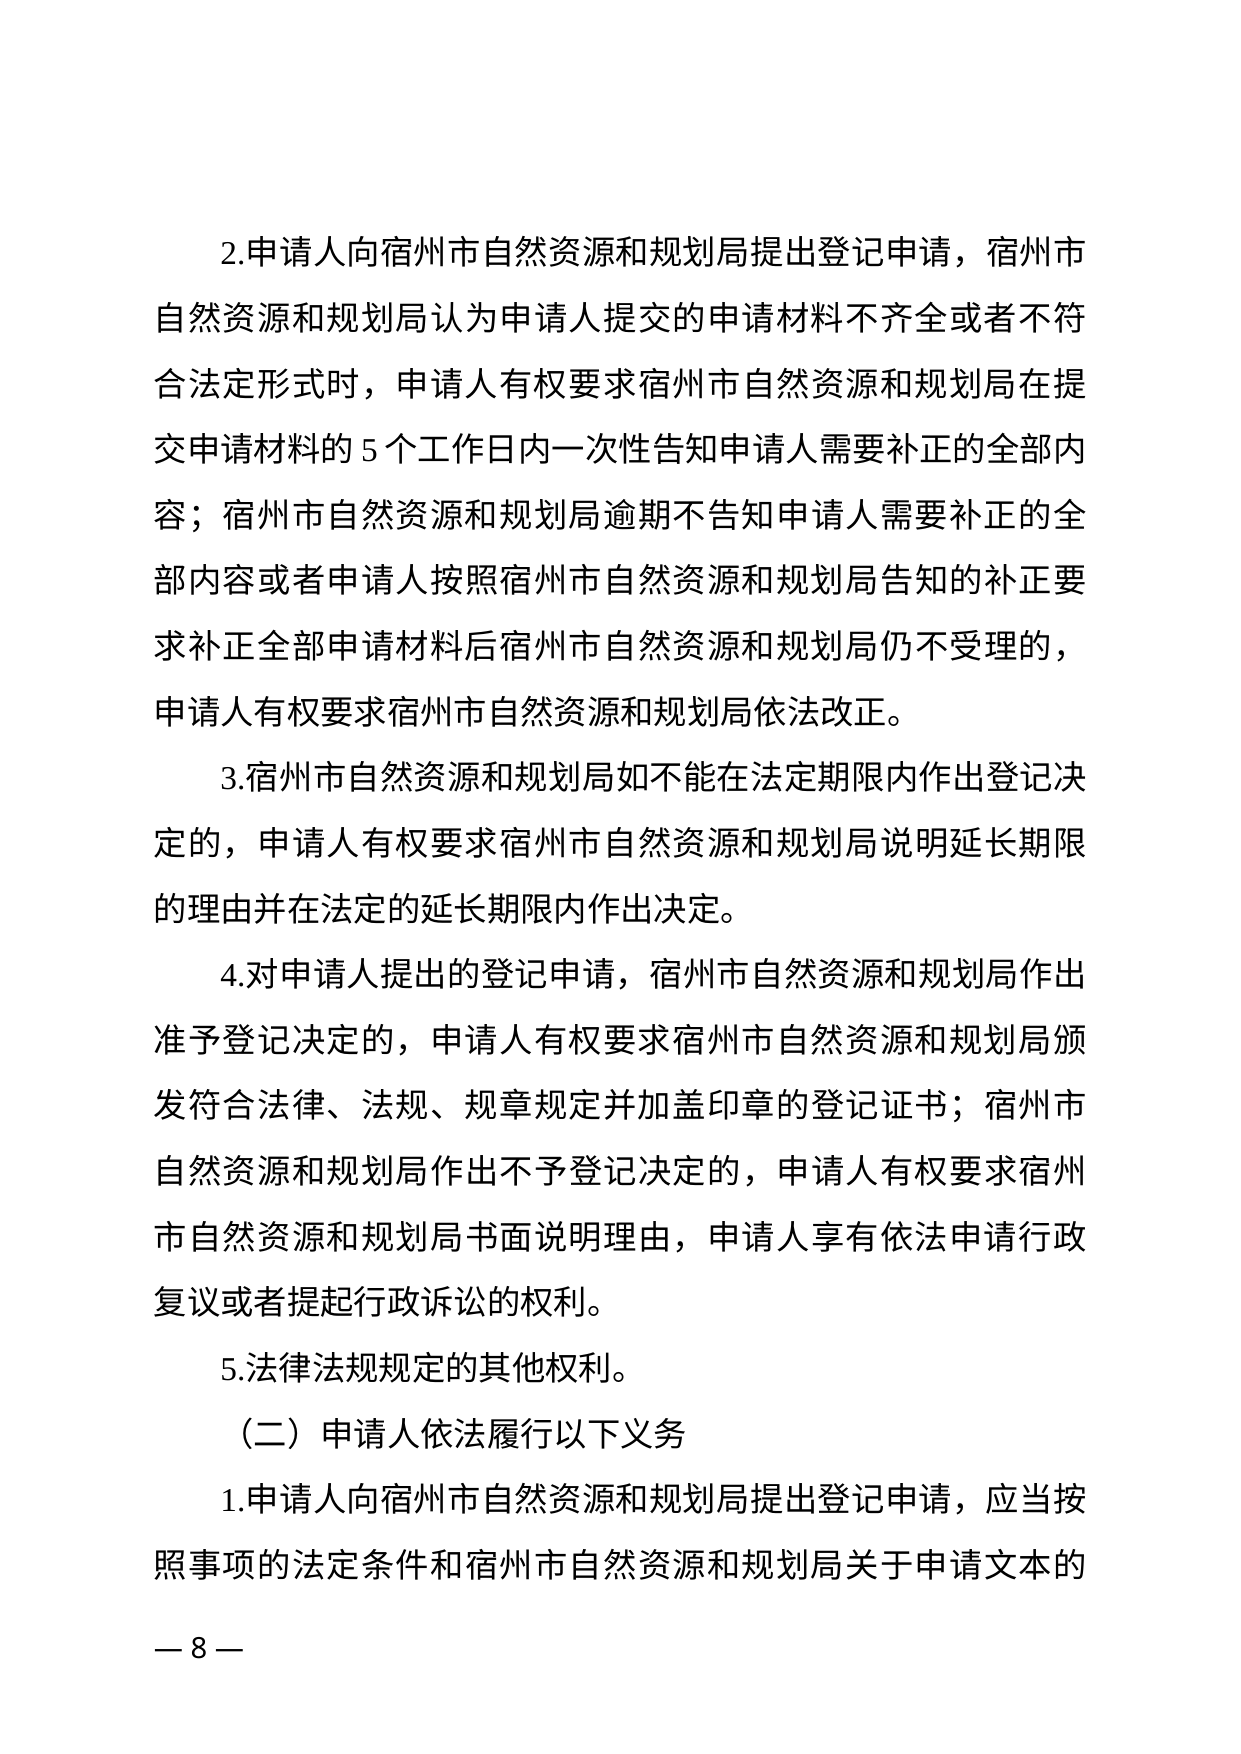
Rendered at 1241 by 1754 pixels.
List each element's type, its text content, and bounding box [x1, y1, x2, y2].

text 3.宿州市自然资源和规划局如不能在法定期限内作出登记决定的，申请人有权要求宿州市自然资源和规划局说明延长期限的理由并在法定的延长期限内作出决定。 [153, 742, 1087, 939]
text 4.对申请人提出的登记申请，宿州市自然资源和规划局作出准予登记决定的，申请人有权要求宿州市自然资源和规划局颁发符合法律、法规、规章规定并加盖印章的登记证书；宿州市自然资源和规划局作出不予登记决定的，申请人有权要求宿州市自然资源和规划局书面说明理由，申请人享有依法申请行政复议或者提起行政诉讼的权利。 [153, 939, 1087, 1333]
text 5.法律法规规定的其他权利。 [153, 1333, 1087, 1399]
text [153, 1464, 1087, 1596]
text 2.申请人向宿州市自然资源和规划局提出登记申请，宿州市自然资源和规划局认为申请人提交的申请材料不齐全或者不符合法定形式时，申请人有权要求宿州市自然资源和规划局在提交申请材料的5个工作日内一次性告知申请人需要补正的全部内容；宿州市自然资源和规划局逾期不告知申请人需要补正的全部内容或者申请人按照宿州市自然资源和规划局告知的补正要求补正全部申请材料后宿州市自然资源和规划局仍不受理的，申请人有权要求宿州市自然资源和规划局依法改正。 [153, 217, 1087, 742]
text （二）申请人依法履行以下义务 [153, 1399, 1087, 1464]
